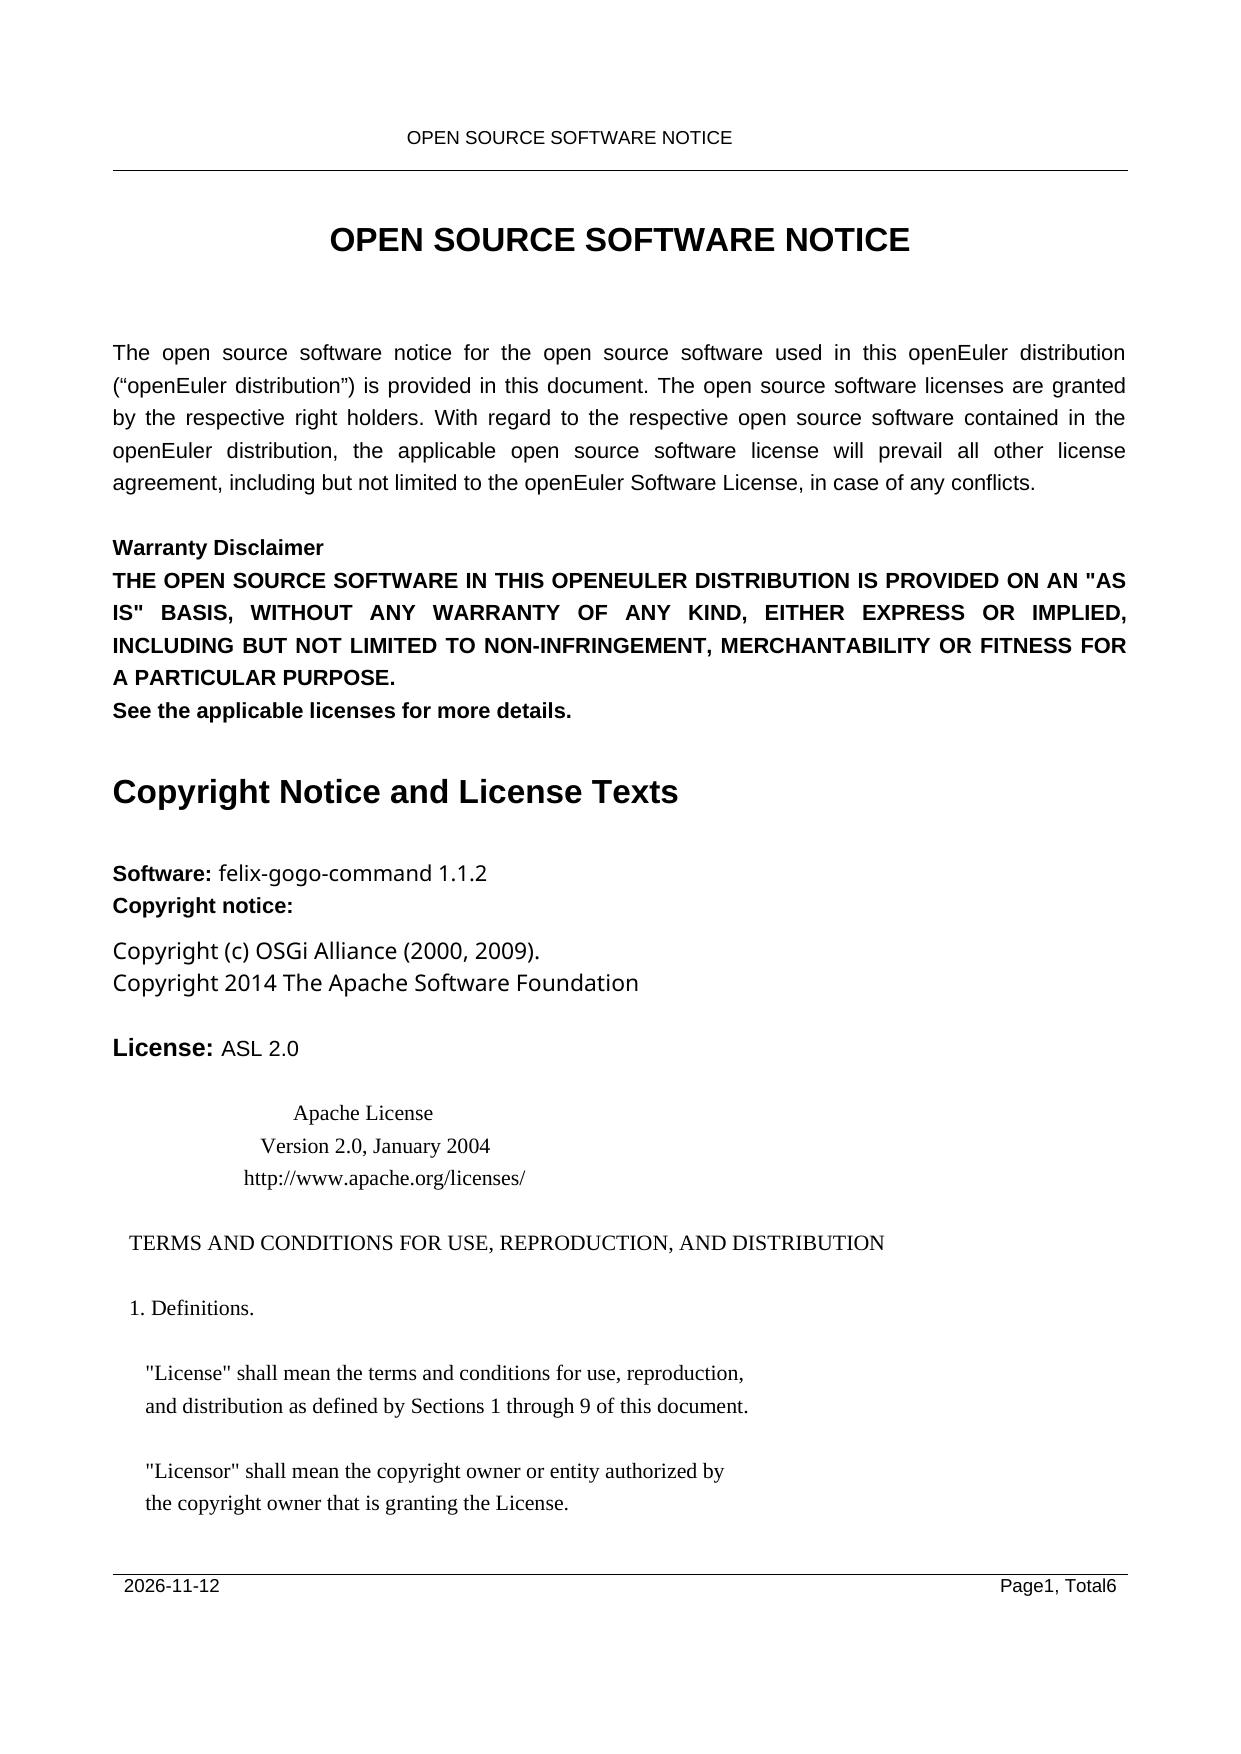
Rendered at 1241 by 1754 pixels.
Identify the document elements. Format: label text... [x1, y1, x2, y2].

text Warranty Disclaimer [112, 531, 1128, 564]
text The open source software notice for the open source software used in this openEuler distribution (“openEuler distribution”) is provided in this document. The open source software licenses are granted by the respective right holders. With regard to the respective open source software contained in the openEuler distribution, the applicable open source software license will prevail all other license agreement, including but not limited to the openEuler Software License, in case of any conflicts. [112, 336, 1128, 499]
text OPEN SOURCE SOFTWARE NOTICE [112, 206, 1128, 271]
text Copyright Notice and License Texts [112, 759, 1128, 824]
text Copyright notice: [112, 889, 1128, 921]
text Copyright (c) OSGi Alliance (2000, 2009). Copyright 2014 The Apache Software Foundation [112, 934, 1128, 1031]
title Software: felix-gogo-command 1.1.2 [112, 856, 1128, 889]
text License: ASL 2.0 [112, 1031, 1128, 1064]
text THE OPEN SOURCE SOFTWARE IN THIS OPENEULER DISTRIBUTION IS PROVIDED ON AN "AS IS" BASIS, WITHOUT ANY WARRANTY OF ANY KIND, EITHER EXPRESS OR IMPLIED, INCLUDING BUT NOT LIMITED TO NON-INFRINGEMENT, MERCHANTABILITY OR FITNESS FOR A PARTICULAR PURPOSE. See the applicable licenses for more details. [112, 564, 1128, 726]
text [112, 1064, 1128, 1519]
